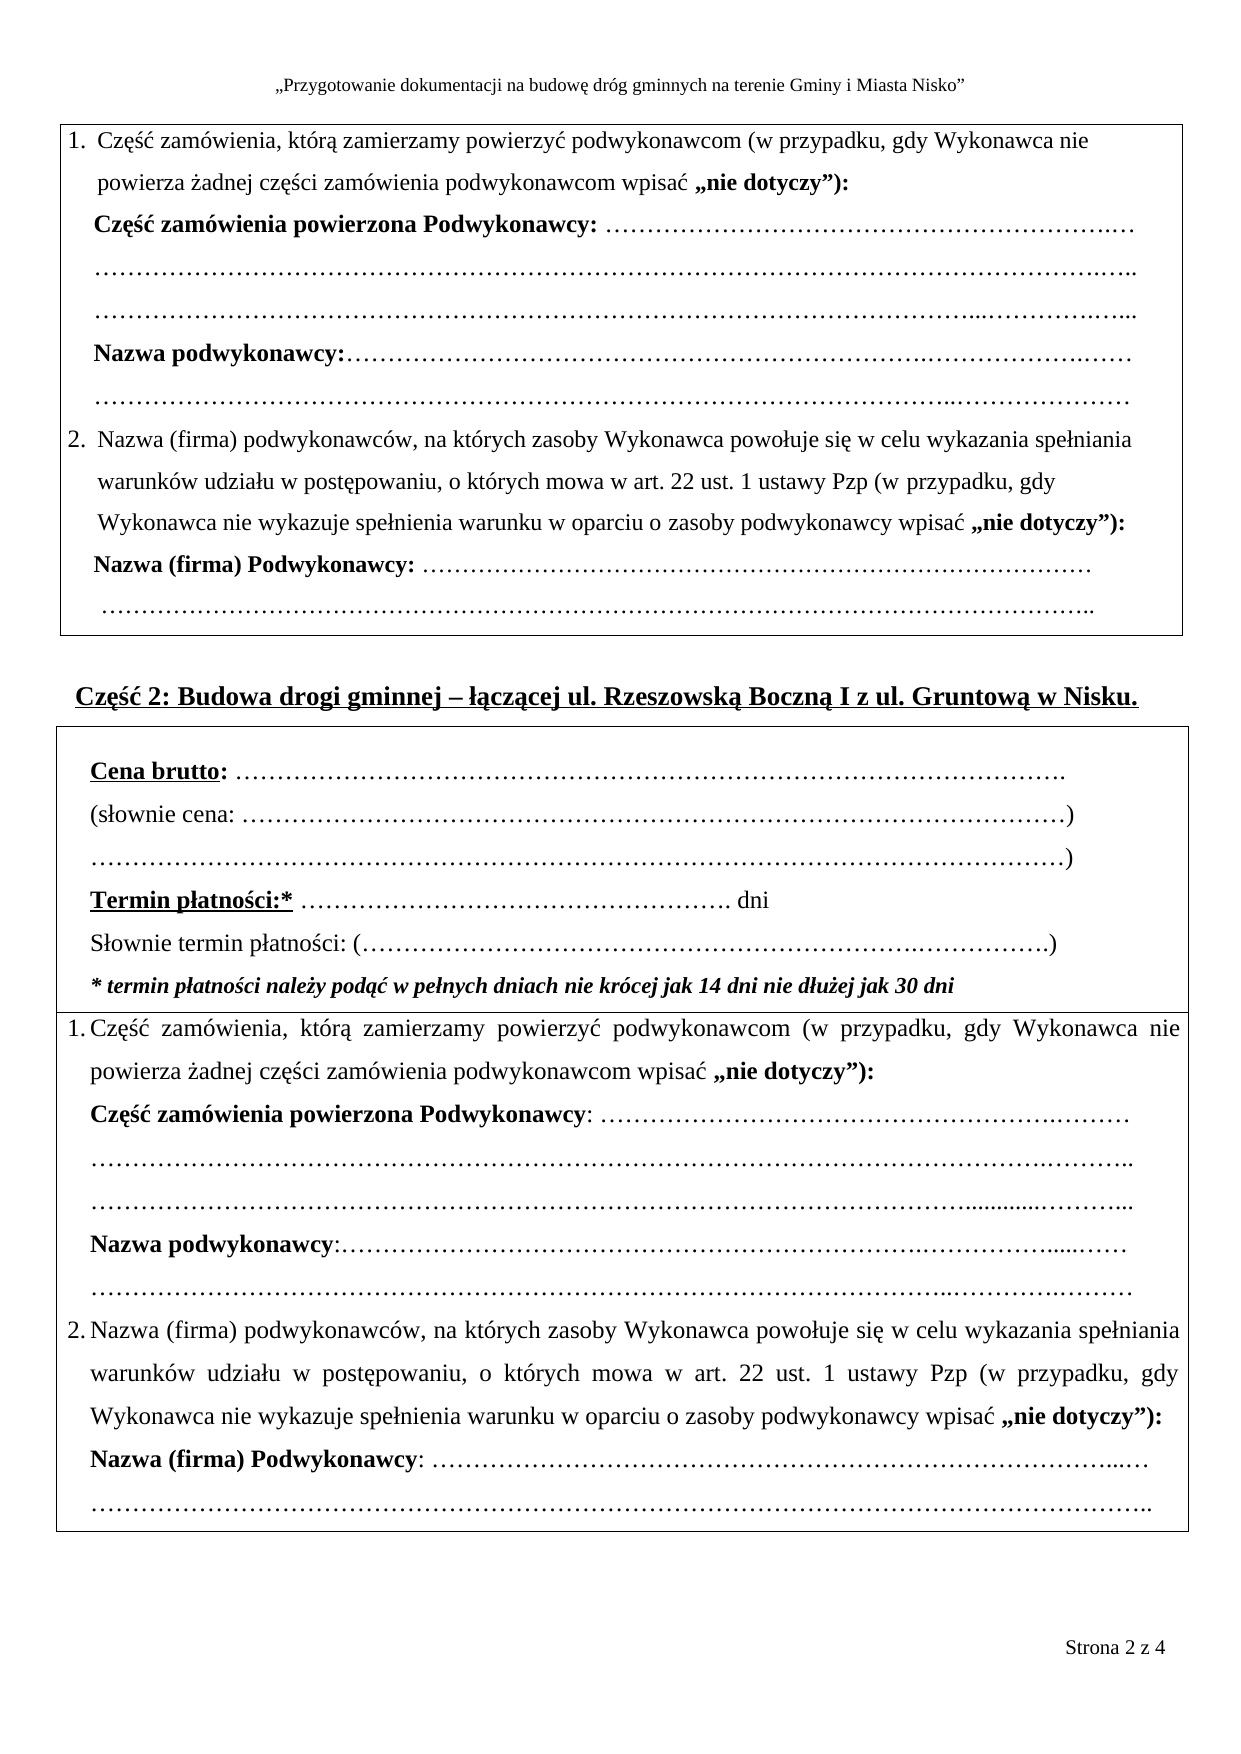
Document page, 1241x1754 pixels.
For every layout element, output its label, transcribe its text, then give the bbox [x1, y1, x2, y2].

text Część 2: Budowa drogi gminnej – łączącej ul. Rzeszowską Boczną I z ul. Gruntową w Nisku. [75, 679, 1165, 711]
table_cell Część zamówienia, którą zamierzamy powierzyć podwykonawcom (w przypadku, gdy Wykonawca nie powierza żadnej części zamówienia podwykonawcom wpisać „nie dotyczy”): Część zamówienia powierzona Podwykonawcy: …………………………………………………….… ………………………………………………………………………………………………………….….. ……………………………………………………………………………………………...………….…... Nazwa podwykonawcy:…………………………………………………………….……………….…… …………………………………………………………………………………………..………………… Nazwa (firma) podwykonawców, na których zasoby Wykonawca powołuje się w celu wykazania spełniania warunków udziału w postępowaniu, o których mowa w art. 22 ust. 1 ustawy Pzp (w przypadku, gdy Wykonawca nie wykazuje spełnienia warunku w oparciu o zasoby podwykonawcy wpisać „nie dotyczy”): Nazwa (firma) Podwykonawcy: ………………………………………………………………………… …………………………………………………………………………………………………………….. [61, 125, 1182, 635]
table_header Cena brutto: ………………………………………………………………………………………. (słownie cena: ………………………………………………………………………………………) ………………………………………………………………………………………………………) Termin płatności:* ……………………………………………. dni Słownie termin płatności: (………………………………………………………….…………….) * termin płatności należy podąć w pełnych dniach nie krócej jak 14 dni nie dłużej jak 30 dni [57, 727, 1188, 1012]
